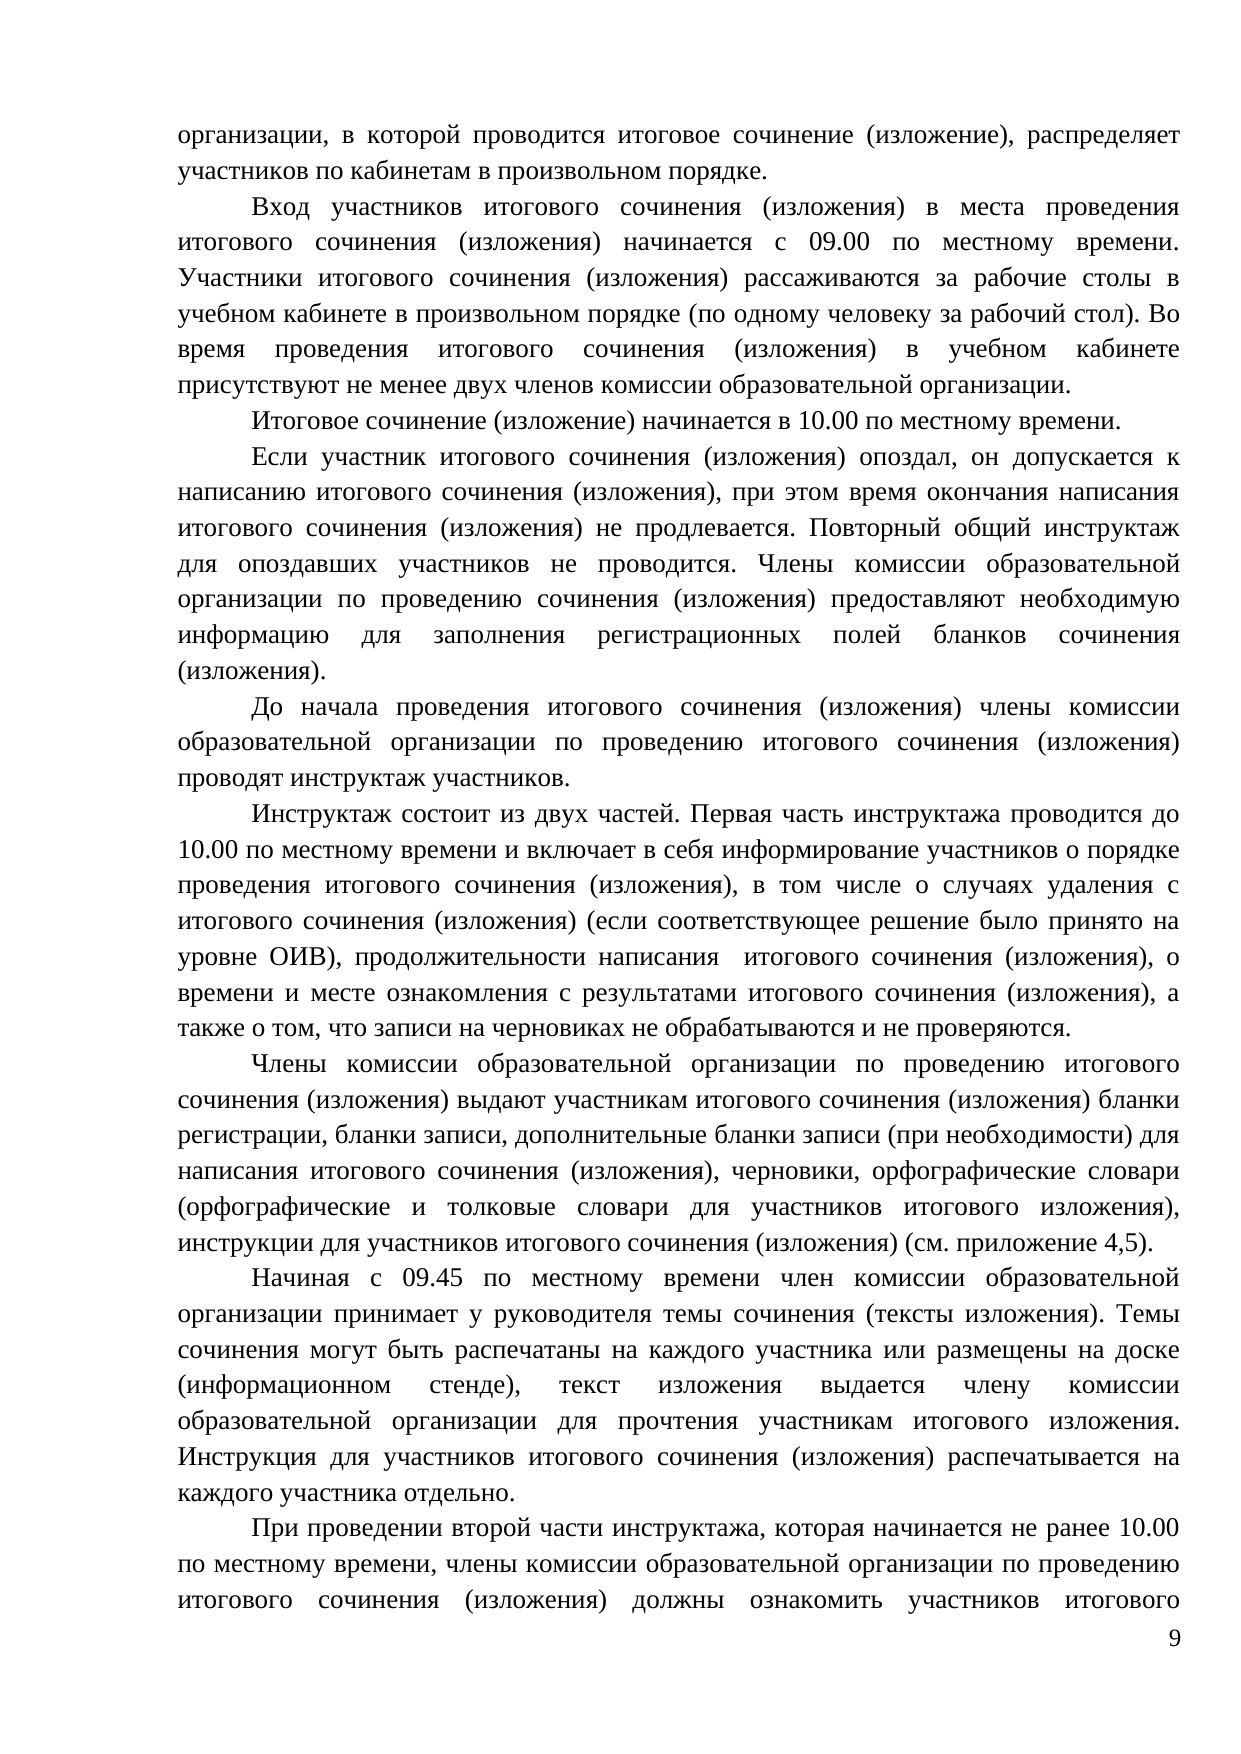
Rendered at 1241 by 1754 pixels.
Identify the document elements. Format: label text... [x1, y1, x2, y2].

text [177, 118, 1181, 185]
text Начиная с 09.45 по местному времени член комиссии образовательной организации принимает у руководителя темы сочинения (тексты изложения). Темы сочинения могут быть распечатаны на каждого участника или размещены на доске (информационном стенде), текст изложения выдается члену комиссии образовательной организации для прочтения участникам итогового изложения. Инструкция для участников итогового сочинения (изложения) распечатывается на каждого участника отдельно. [177, 1261, 1181, 1507]
text Если участник итогового сочинения (изложения) опоздал, он допускается к написанию итогового сочинения (изложения), при этом время окончания написания итогового сочинения (изложения) не продлевается. Повторный общий инструктаж для опоздавших участников не проводится. Члены комиссии образовательной организации по проведению сочинения (изложения) предоставляют необходимую информацию для заполнения регистрационных полей бланков сочинения (изложения). [177, 440, 1181, 685]
text Вход участников итогового сочинения (изложения) в места проведения итогового сочинения (изложения) начинается с 09.00 по местному времени. Участники итогового сочинения (изложения) рассаживаются за рабочие столы в учебном кабинете в произвольном порядке (по одному человеку за рабочий стол). Во время проведения итогового сочинения (изложения) в учебном кабинете присутствуют не менее двух членов комиссии образовательной организации. [177, 189, 1181, 399]
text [177, 1512, 1181, 1614]
text До начала проведения итогового сочинения (изложения) члены комиссии образовательной организации по проведению итогового сочинения (изложения) проводят инструктаж участников. [177, 690, 1181, 792]
list Инструктаж состоит из двух частей. Первая часть инструктажа проводится до 10.00 по местному времени и включает в себя информирование участников о порядке проведения итогового сочинения (изложения), в том числе о случаях удаления с итогового сочинения (изложения) (если соответствующее решение было принято на уровне ОИВ), продолжительности написания итогового сочинения (изложения), о времени и месте ознакомления с результатами итогового сочинения (изложения), а также о том, что записи на черновиках не обрабатываются и не проверяются. [177, 797, 1181, 1042]
list Члены комиссии образовательной организации по проведению итогового сочинения (изложения) выдают участникам итогового сочинения (изложения) бланки регистрации, бланки записи, дополнительные бланки записи (при необходимости) для написания итогового сочинения (изложения), черновики, орфографические словари (орфографические и толковые словари для участников итогового изложения), инструкции для участников итогового сочинения (изложения) (см. приложение 4,5). [177, 1047, 1181, 1257]
text Итоговое сочинение (изложение) начинается в 10.00 по местному времени. [177, 404, 1181, 435]
